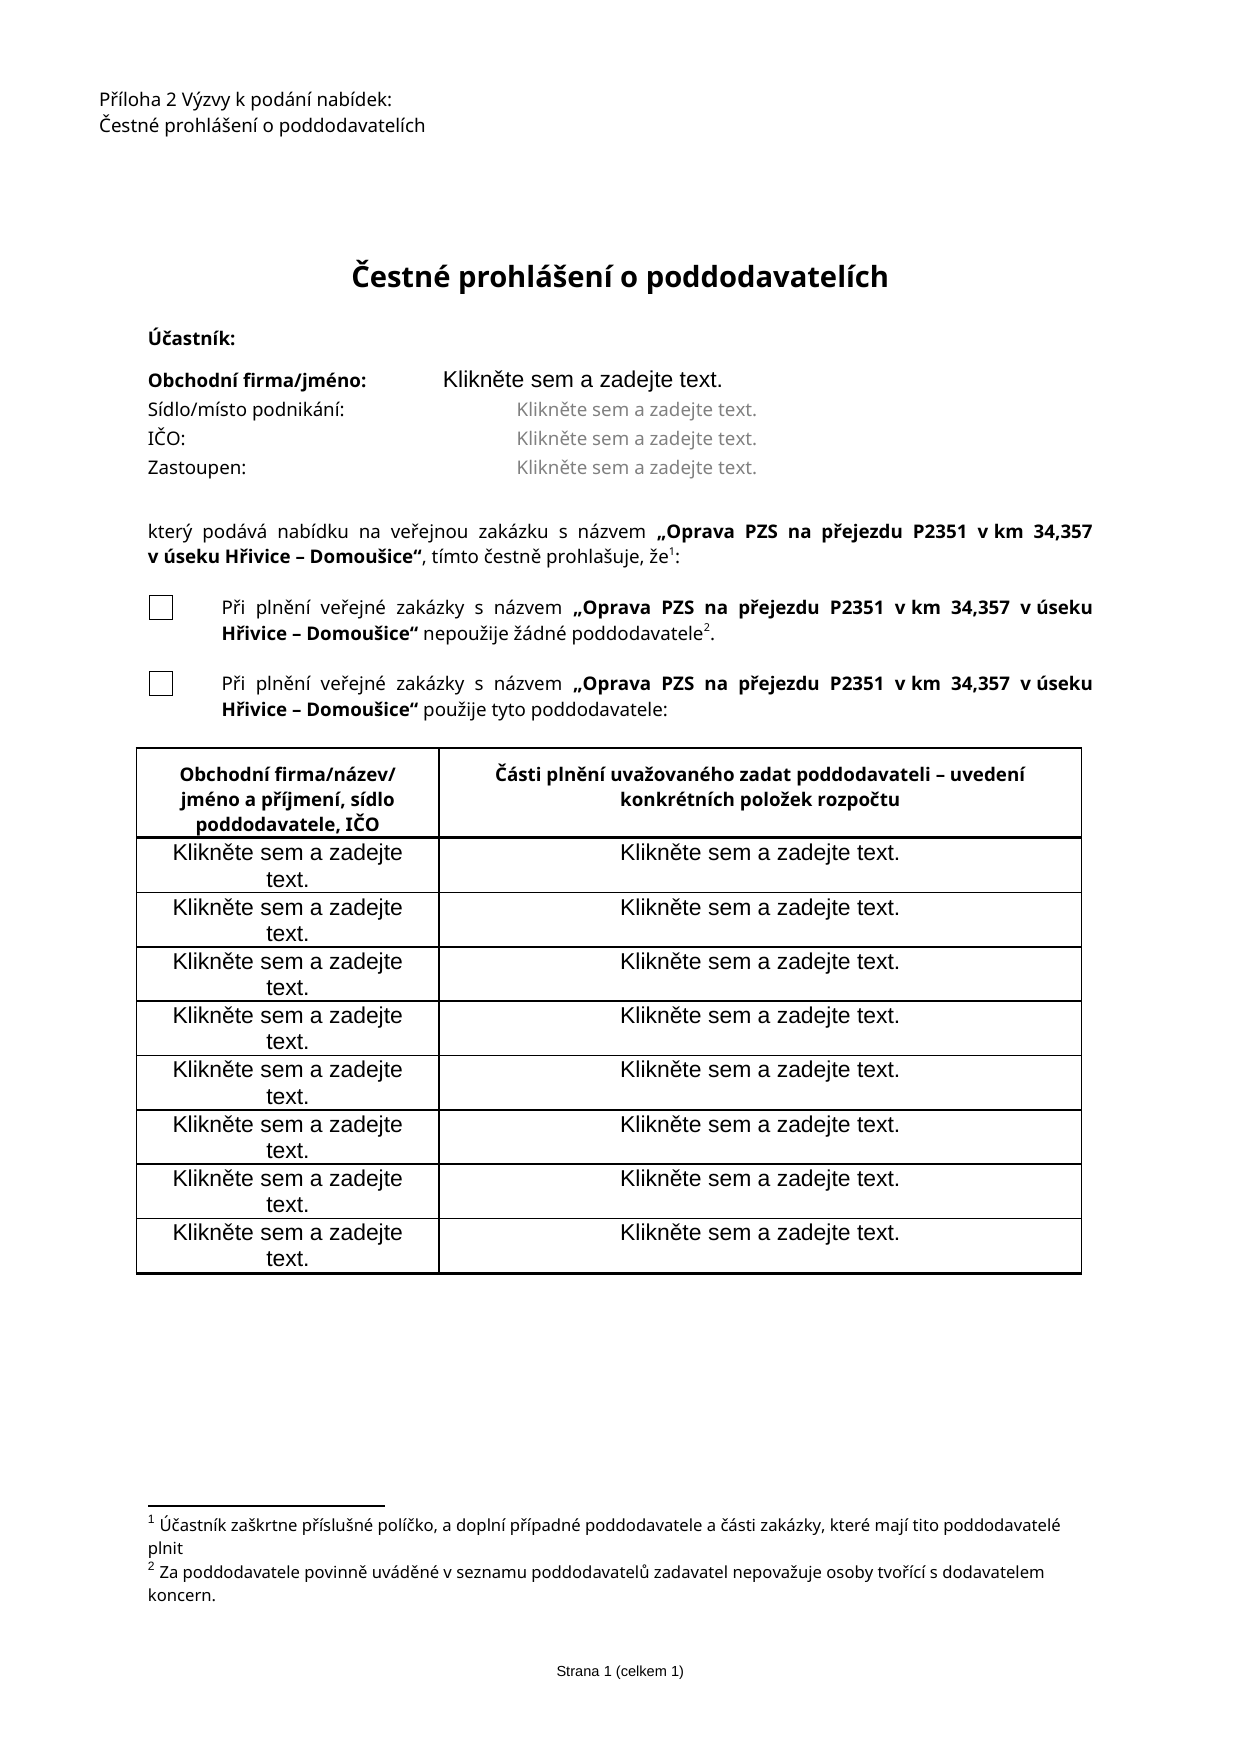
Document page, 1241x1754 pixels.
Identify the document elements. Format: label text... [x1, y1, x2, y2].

text Účastník: [148, 321, 1093, 352]
text Při plnění veřejné zakázky s názvem „Oprava PZS na přejezdu P2351 v km 34,357 v úseku Hřivice – Domoušice“ použije tyto poddodavatele: [148, 670, 1093, 721]
table_header Obchodní firma/název/ jméno a příjmení, sídlo poddodavatele, IČO [137, 749, 438, 836]
title Čestné prohlášení o poddodavatelích [148, 256, 1093, 296]
text Při plnění veřejné zakázky s názvem „Oprava PZS na přejezdu P2351 v km 34,357 v úseku Hřivice – Domoušice“ nepoužije žádné poddodavatele. [148, 594, 1093, 645]
text který podává nabídku na veřejnou zakázku s názvem „Oprava PZS na přejezdu P2351 v km 34,357 v úseku Hřivice – Domoušice“, tímto čestně prohlašuje, že: [148, 518, 1093, 569]
text IČO: [148, 422, 1093, 451]
text Obchodní firma/jméno: [148, 364, 1093, 393]
table_header Části plnění uvažovaného zadat poddodavateli – uvedení konkrétních položek rozpočtu [440, 749, 1081, 836]
text Zastoupen: [148, 451, 1093, 480]
text Sídlo/místo podnikání: [148, 393, 1093, 422]
